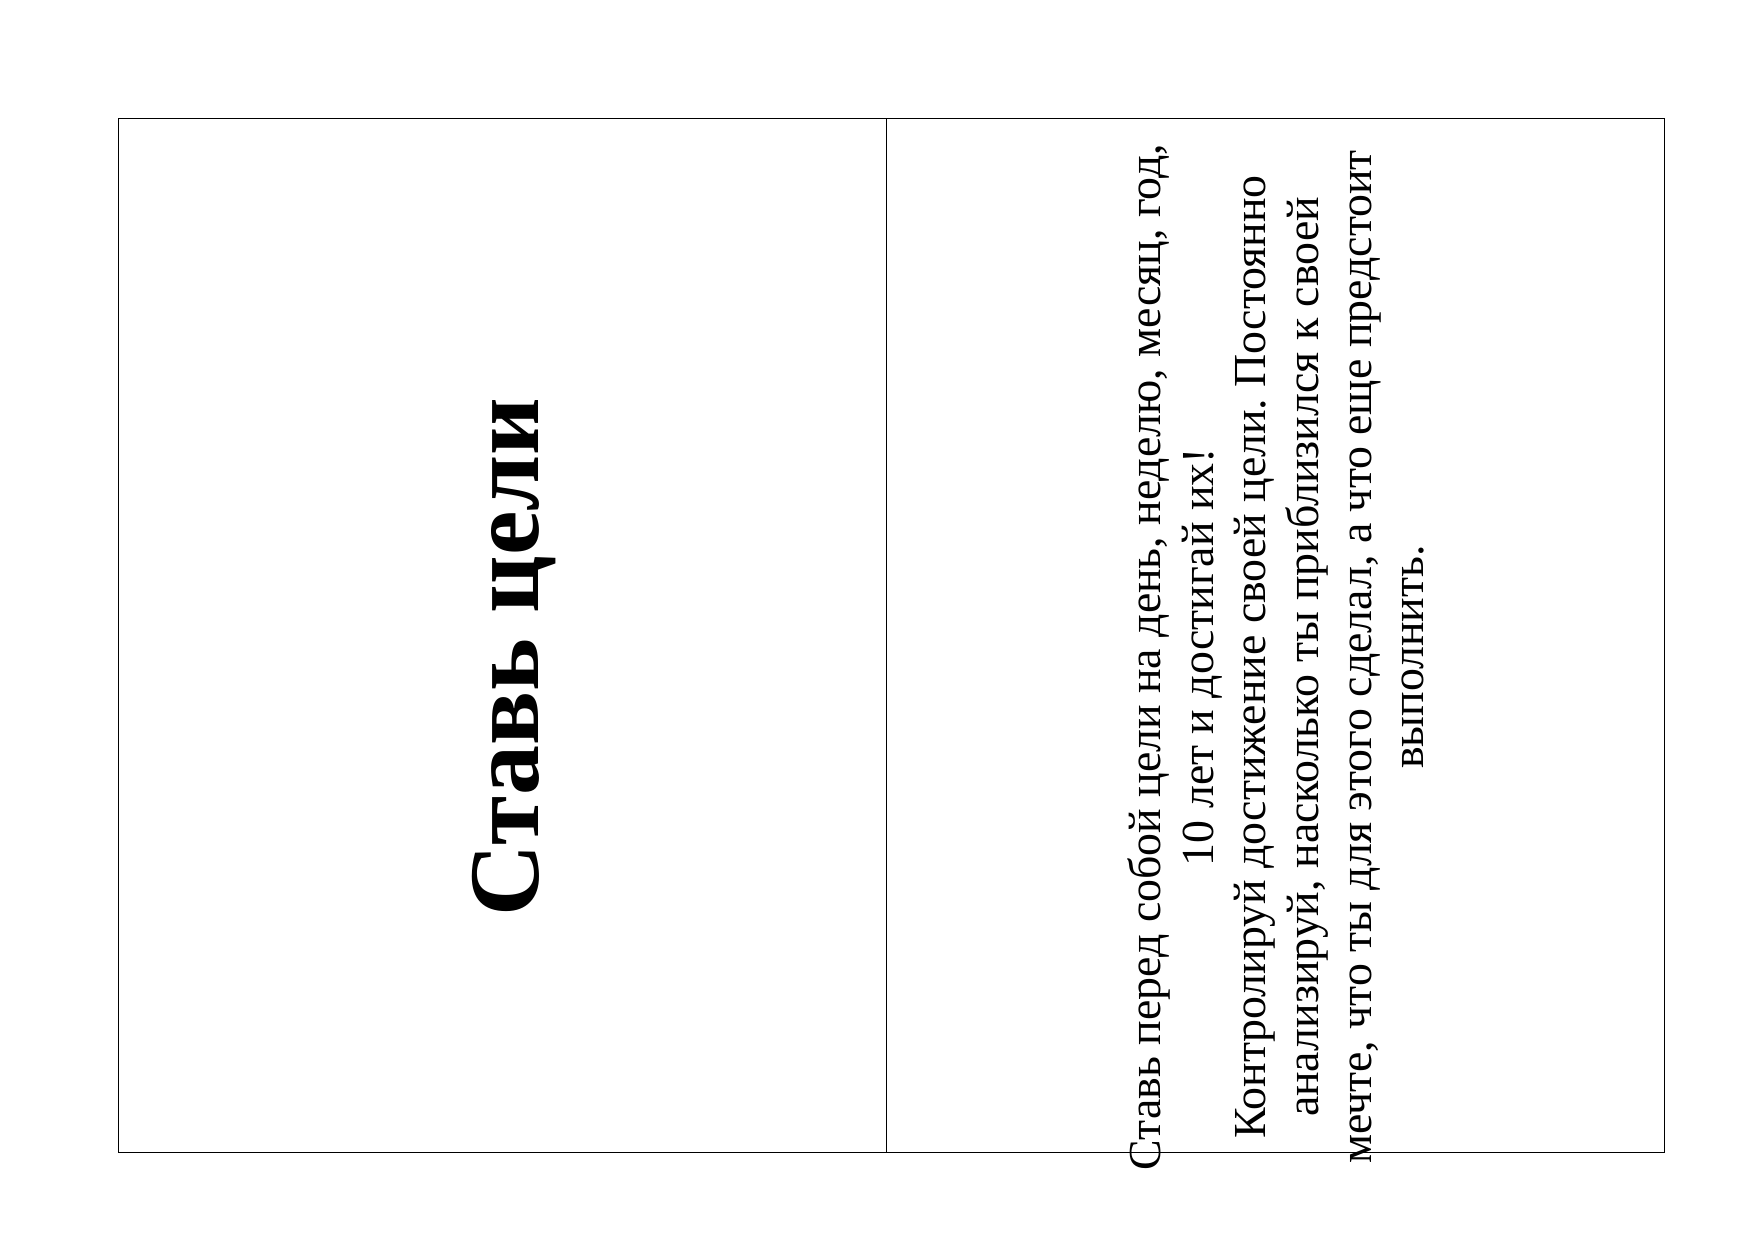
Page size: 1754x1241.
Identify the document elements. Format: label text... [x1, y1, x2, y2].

table_cell Ставь цели [119, 119, 886, 1152]
table_cell Ставь перед собой цели на день, неделю, месяц, год, 10 лет и достигай их! Контролируй достижение своей цели. Постоянно анализируй, насколько ты приблизился к своей мечте, что ты для этого сделал, а что еще предстоит выполнить. [887, 119, 1664, 1152]
